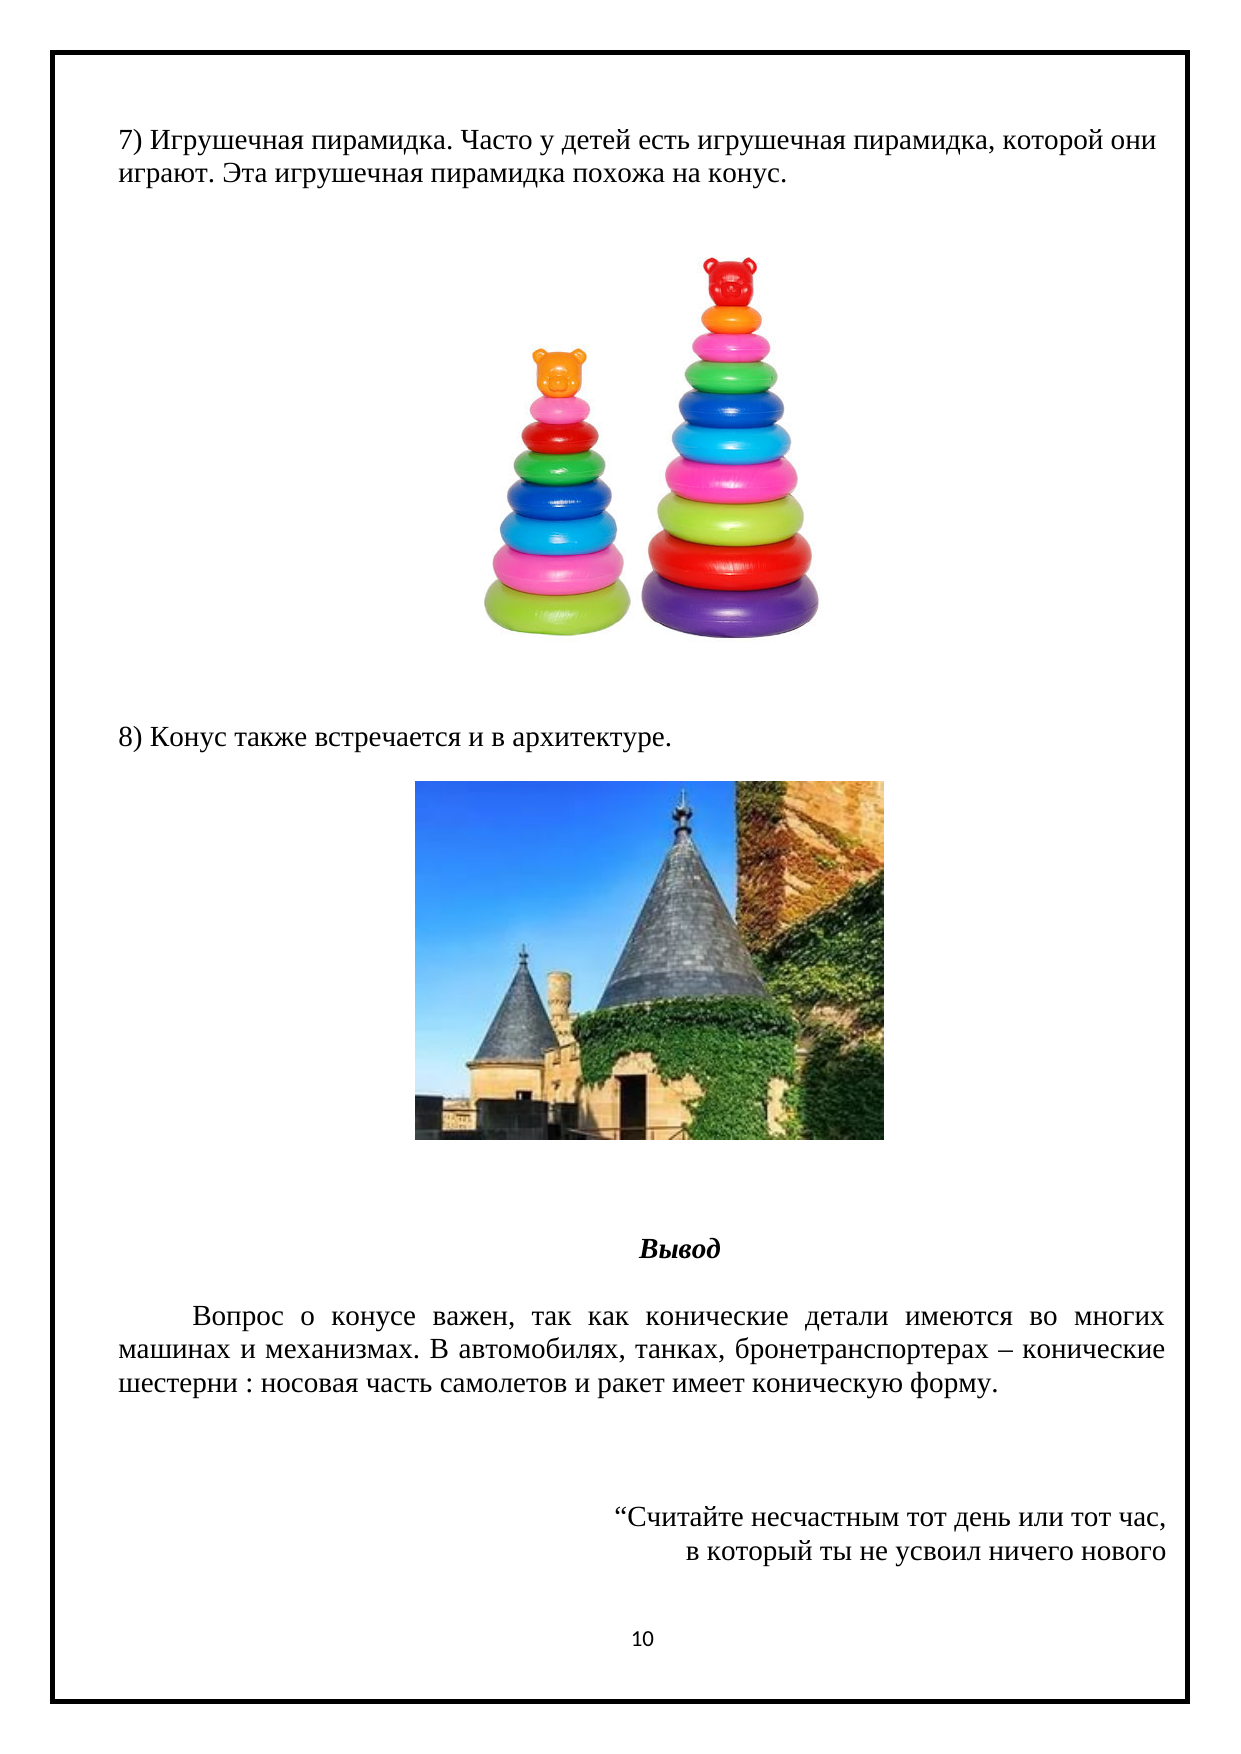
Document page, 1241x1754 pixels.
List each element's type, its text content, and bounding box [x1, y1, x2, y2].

picture [413, 218, 886, 690]
text 7) Игрушечная пирамидка. Часто у детей есть игрушечная пирамидка, которой они играют. Эта игрушечная пирамидка похожа на конус. [118, 122, 1181, 189]
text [118, 1499, 1166, 1566]
text 8) Конус также встречается и в архитектуре. [118, 719, 1181, 753]
picture [415, 781, 884, 1140]
text Вывод [118, 1231, 1166, 1264]
text Вопрос о конусе важен, так как конические детали имеются во многих машинах и механизмах. В автомобилях, танках, бронетранспортерах – конические шестерни : носовая часть самолетов и ракет имеет коническую форму. [118, 1298, 1166, 1399]
